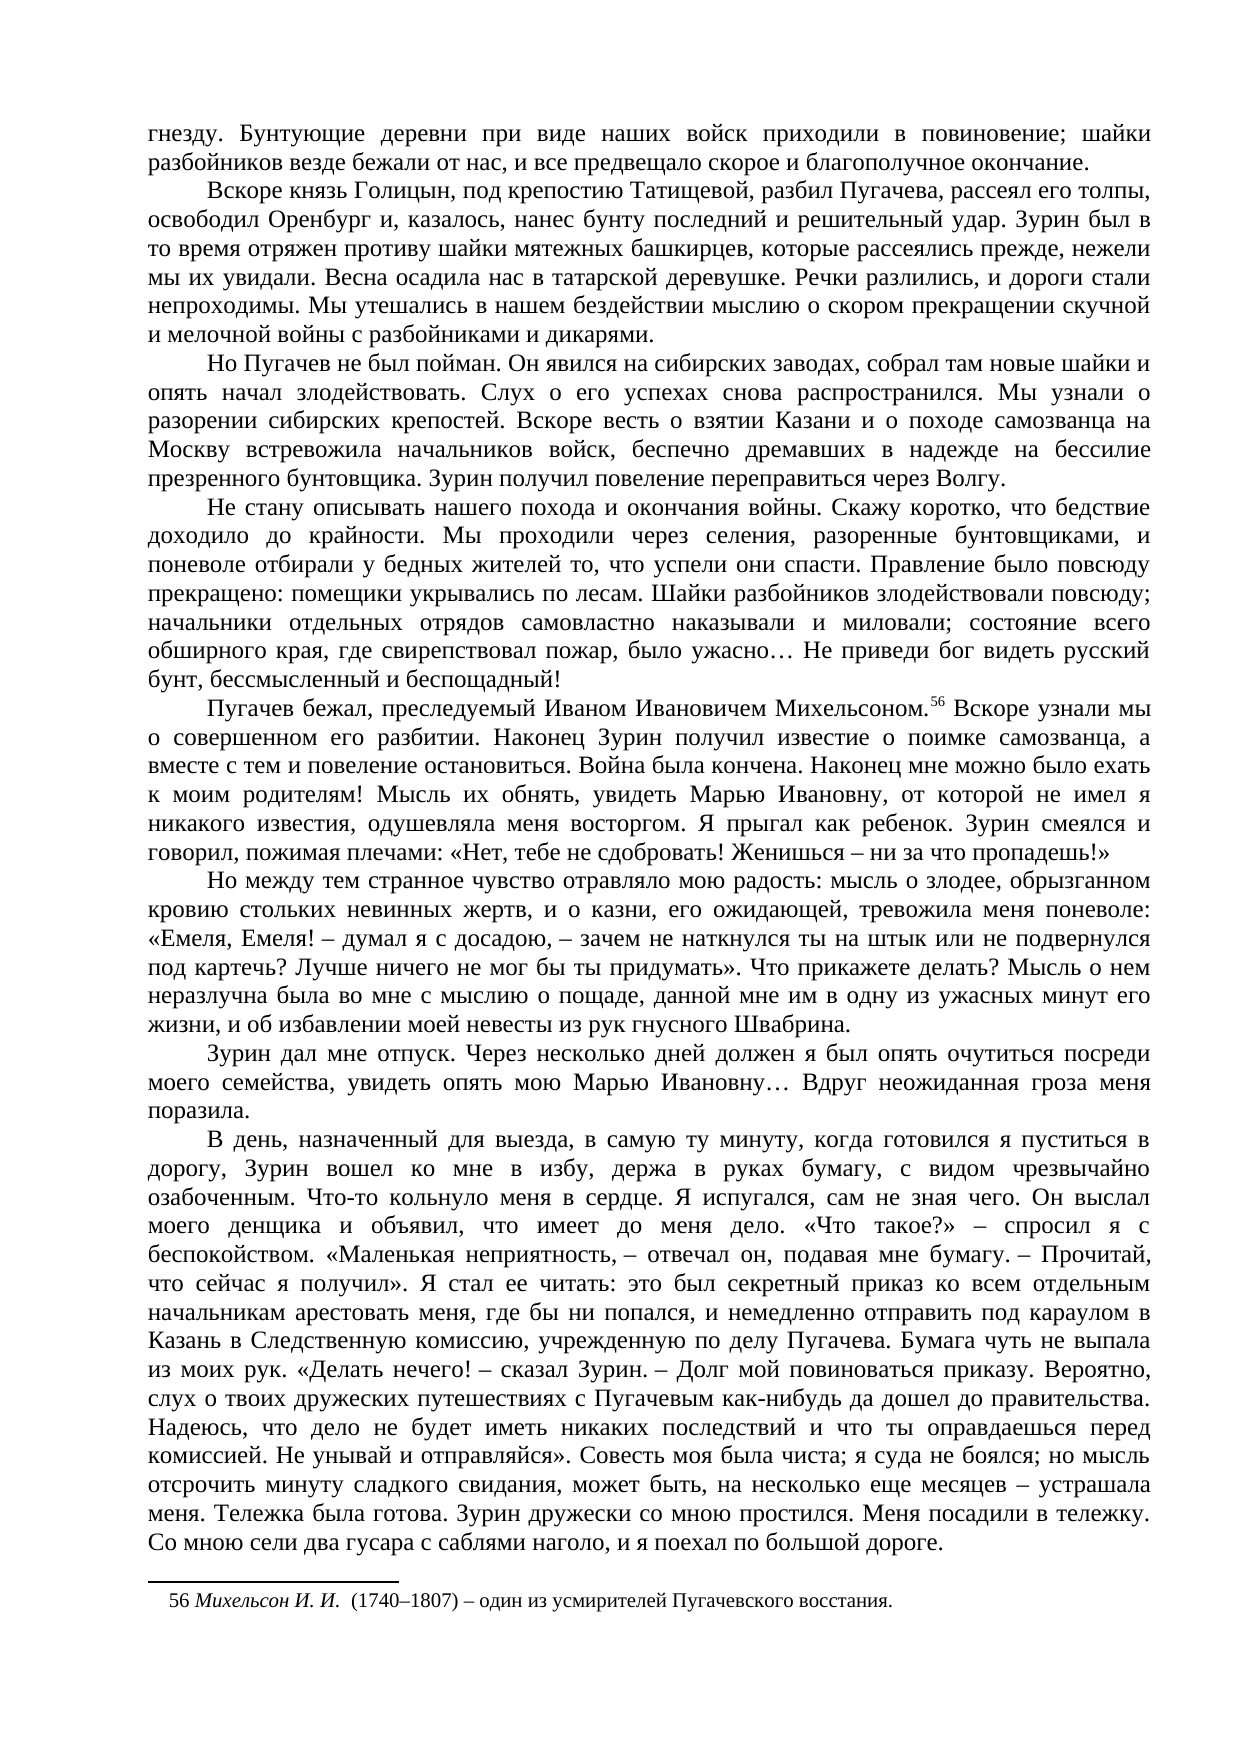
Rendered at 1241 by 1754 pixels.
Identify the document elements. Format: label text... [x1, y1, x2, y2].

text В день, назначенный для выезда, в самую ту минуту, когда готовился я пуститься в дорогу, Зурин вошел ко мне в избу, держа в руках бумагу, с видом чрезвычайно озабоченным. Что-то кольнуло меня в сердце. Я испугался, сам не зная чего. Он выслал моего денщика и объявил, что имеет до меня дело. «Что такое?» – спросил я с беспокойством. «Маленькая неприятность, – отвечал он, подавая мне бумагу. – Прочитай, что сейчас я получил». Я стал ее читать: это был секретный приказ ко всем отдельным начальникам арестовать меня, где бы ни попался, и немедленно отправить под караулом в Казань в Следственную комиссию, учрежденную по делу Пугачева. Бумага чуть не выпала из моих рук. «Делать нечего! – сказал Зурин. – Долг мой повиноваться приказу. Вероятно, слух о твоих дружеских путешествиях с Пугачевым как-нибудь да дошел до правительства. Надеюсь, что дело не будет иметь никаких последствий и что ты оправдаешься перед комиссией. Не унывай и отправляйся». Совесть моя была чиста; я суда не боялся; но мысль отсрочить минуту сладкого свидания, может быть, на несколько еще месяцев – устрашала меня. Тележка была готова. Зурин дружески со мною простился. Меня посадили в тележку. Со мною сели два гусара с саблями наголо, и я поехал по большой дороге. [148, 1124, 1152, 1556]
text Пугачев бежал, преследуемый Иваном Ивановичем Михельсоном. Вскоре узнали мы о совершенном его разбитии. Наконец Зурин получил известие о поимке самозванца, а вместе с тем и повеление остановиться. Война была кончена. Наконец мне можно было ехать к моим родителям! Мысль их обнять, увидеть Марью Ивановну, от которой не имел я никакого известия, одушевляла меня восторгом. Я прыгал как ребенок. Зурин смеялся и говорил, пожимая плечами: «Нет, тебе не сдобровать! Женишься – ни за что пропадешь!» [148, 693, 1152, 866]
text Не стану описывать нашего похода и окончания войны. Скажу коротко, что бедствие доходило до крайности. Мы проходили через селения, разоренные бунтовщиками, и поневоле отбирали у бедных жителей то, что успели они спасти. Правление было повсюду прекращено: помещики укрывались по лесам. Шайки разбойников злодействовали повсюду; начальники отдельных отрядов самовластно наказывали и миловали; состояние всего обширного края, где свирепствовал пожар, было ужасно… Не приведи бог видеть русский бунт, бессмысленный и беспощадный! [148, 492, 1152, 693]
text Но между тем странное чувство отравляло мою радость: мысль о злодее, обрызганном кровию стольких невинных жертв, и о казни, его ожидающей, тревожила меня поневоле: «Емеля, Емеля! – думал я с досадою, – зачем не наткнулся ты на штык или не подвернулся под картечь? Лучше ничего не мог бы ты придумать». Что прикажете делать? Мысль о нем неразлучна была во мне с мыслию о пощаде, данной мне им в одну из ужасных минут его жизни, и об избавлении моей невесты из рук гнусного Швабрина. [148, 866, 1152, 1038]
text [148, 118, 1152, 176]
text Зурин дал мне отпуск. Через несколько дней должен я был опять очутиться посреди моего семейства, увидеть опять мою Марью Ивановну… Вдруг неожиданная гроза меня поразила. [148, 1038, 1152, 1124]
text Но Пугачев не был пойман. Он явился на сибирских заводах, собрал там новые шайки и опять начал злодействовать. Слух о его успехах снова распространился. Мы узнали о разорении сибирских крепостей. Вскоре весть о взятии Казани и о походе самозванца на Москву встревожила начальников войск, беспечно дремавших в надежде на бессилие презренного бунтовщика. Зурин получил повеление переправиться через Волгу. [148, 348, 1152, 492]
text Вскоре князь Голицын, под крепостию Татищевой, разбил Пугачева, рассеял его толпы, освободил Оренбург и, казалось, нанес бунту последний и решительный удар. Зурин был в то время отряжен противу шайки мятежных башкирцев, которые рассеялись прежде, нежели мы их увидали. Весна осадила нас в татарской деревушке. Речки разлились, и дороги стали непроходимы. Мы утешались в нашем бездействии мыслию о скором прекращении скучной и мелочной войны с разбойниками и дикарями. [148, 176, 1152, 348]
